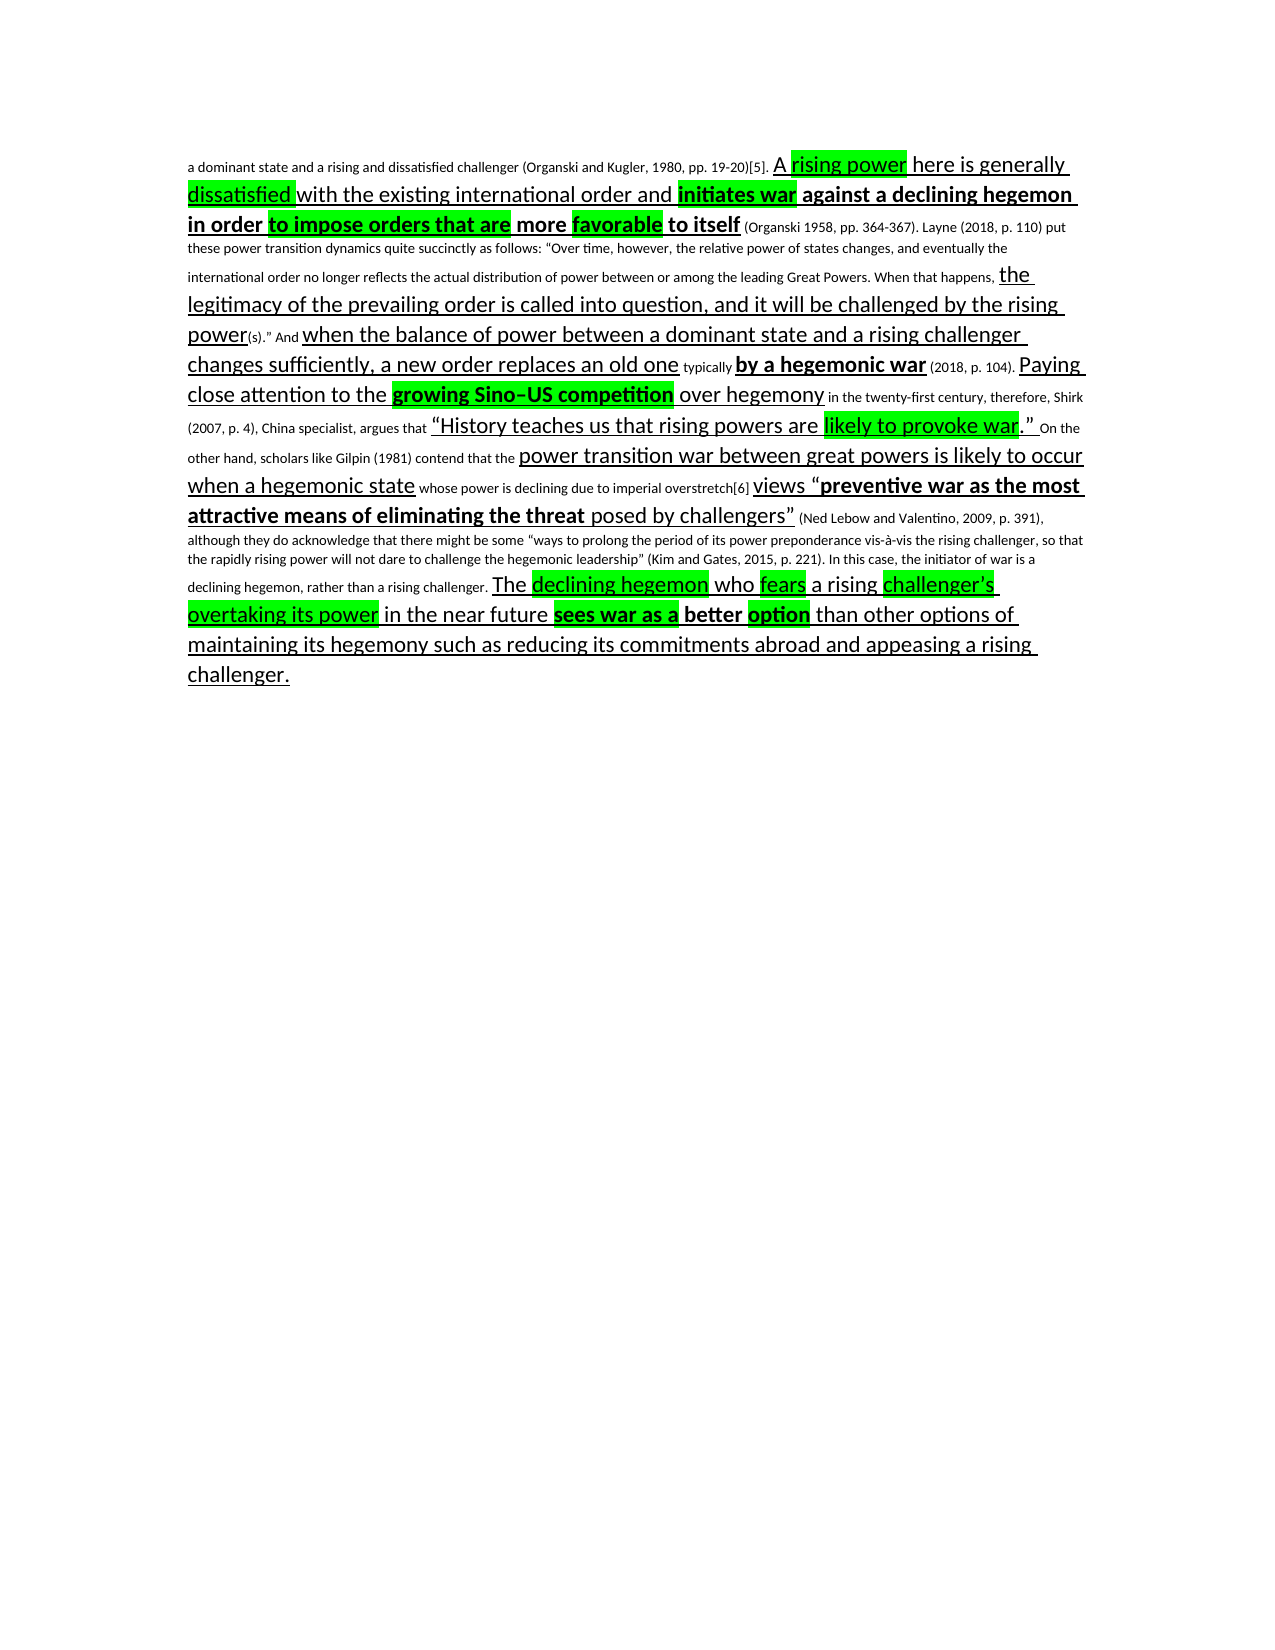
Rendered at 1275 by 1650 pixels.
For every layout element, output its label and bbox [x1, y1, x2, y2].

text [187, 150, 1087, 689]
